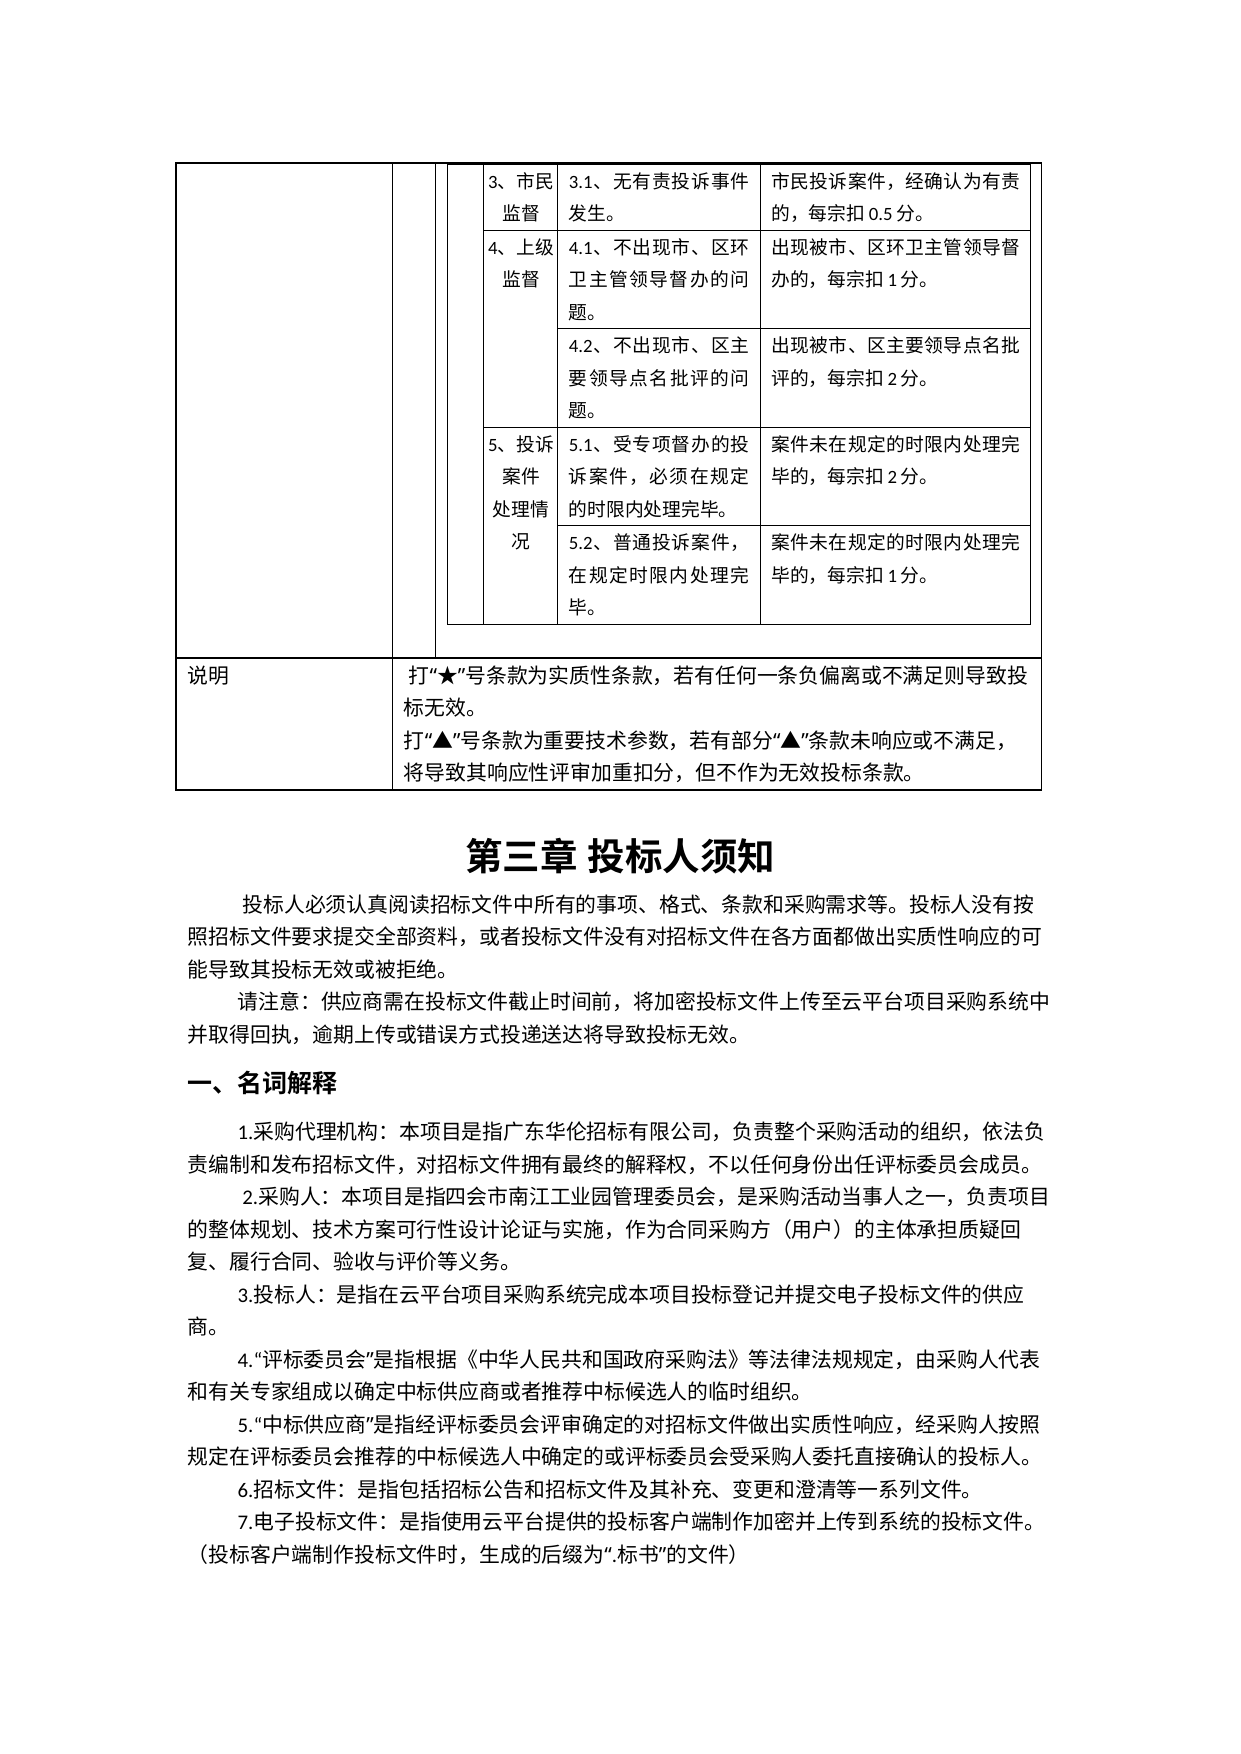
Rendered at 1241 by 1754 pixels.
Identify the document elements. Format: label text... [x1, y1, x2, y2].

text 第三章 投标人须知 [187, 823, 1053, 888]
text 7.电子投标文件：是指使用云平台提供的投标客户端制作加密并上传到系统的投标文件。（投标客户端制作投标文件时，生成的后缀为“.标书”的文件） [187, 1505, 1053, 1570]
table_cell 打“★”号条款为实质性条款，若有任何一条负偏离或不满足则导致投标无效。 打“▲”号条款为重要技术参数，若有部分“▲”条款未响应或不满足，将导致其响应性评审加重扣分，但不作为无效投标条款。 [393, 659, 1041, 789]
text 2.采购人：本项目是指四会市南江工业园管理委员会，是采购活动当事人之一，负责项目的整体规划、技术方案可行性设计论证与实施，作为合同采购方（用户）的主体承担质疑回复、履行合同、验收与评价等义务。 [187, 1180, 1053, 1278]
text 1.采购代理机构：本项目是指广东华伦招标有限公司，负责整个采购活动的组织，依法负责编制和发布招标文件，对招标文件拥有最终的解释权，不以任何身份出任评标委员会成员。 [187, 1115, 1053, 1180]
text 3.投标人：是指在云平台项目采购系统完成本项目投标登记并提交电子投标文件的供应商。 [187, 1278, 1053, 1343]
text 4.“评标委员会”是指根据《中华人民共和国政府采购法》等法律法规规定，由采购人代表和有关专家组成以确定中标供应商或者推荐中标候选人的临时组织。 [187, 1343, 1053, 1408]
text 6.招标文件：是指包括招标公告和招标文件及其补充、变更和澄清等一系列文件。 [187, 1473, 1053, 1505]
table_cell [177, 164, 392, 657]
text 投标人必须认真阅读招标文件中所有的事项、格式、条款和采购需求等。投标人没有按照招标文件要求提交全部资料，或者投标文件没有对招标文件在各方面都做出实质性响应的可能导致其投标无效或被拒绝。 [187, 888, 1053, 985]
table_cell 说明 [177, 659, 392, 789]
text 请注意：供应商需在投标文件截止时间前，将加密投标文件上传至云平台项目采购系统中并取得回执，逾期上传或错误方式投递送达将导致投标无效。 [187, 985, 1053, 1050]
text 5.“中标供应商”是指经评标委员会评审确定的对招标文件做出实质性响应，经采购人按照规定在评标委员会推荐的中标候选人中确定的或评标委员会受采购人委托直接确认的投标人。 [187, 1408, 1053, 1473]
table_cell 5 [393, 164, 435, 657]
text 一、名词解释 [187, 1050, 1053, 1115]
